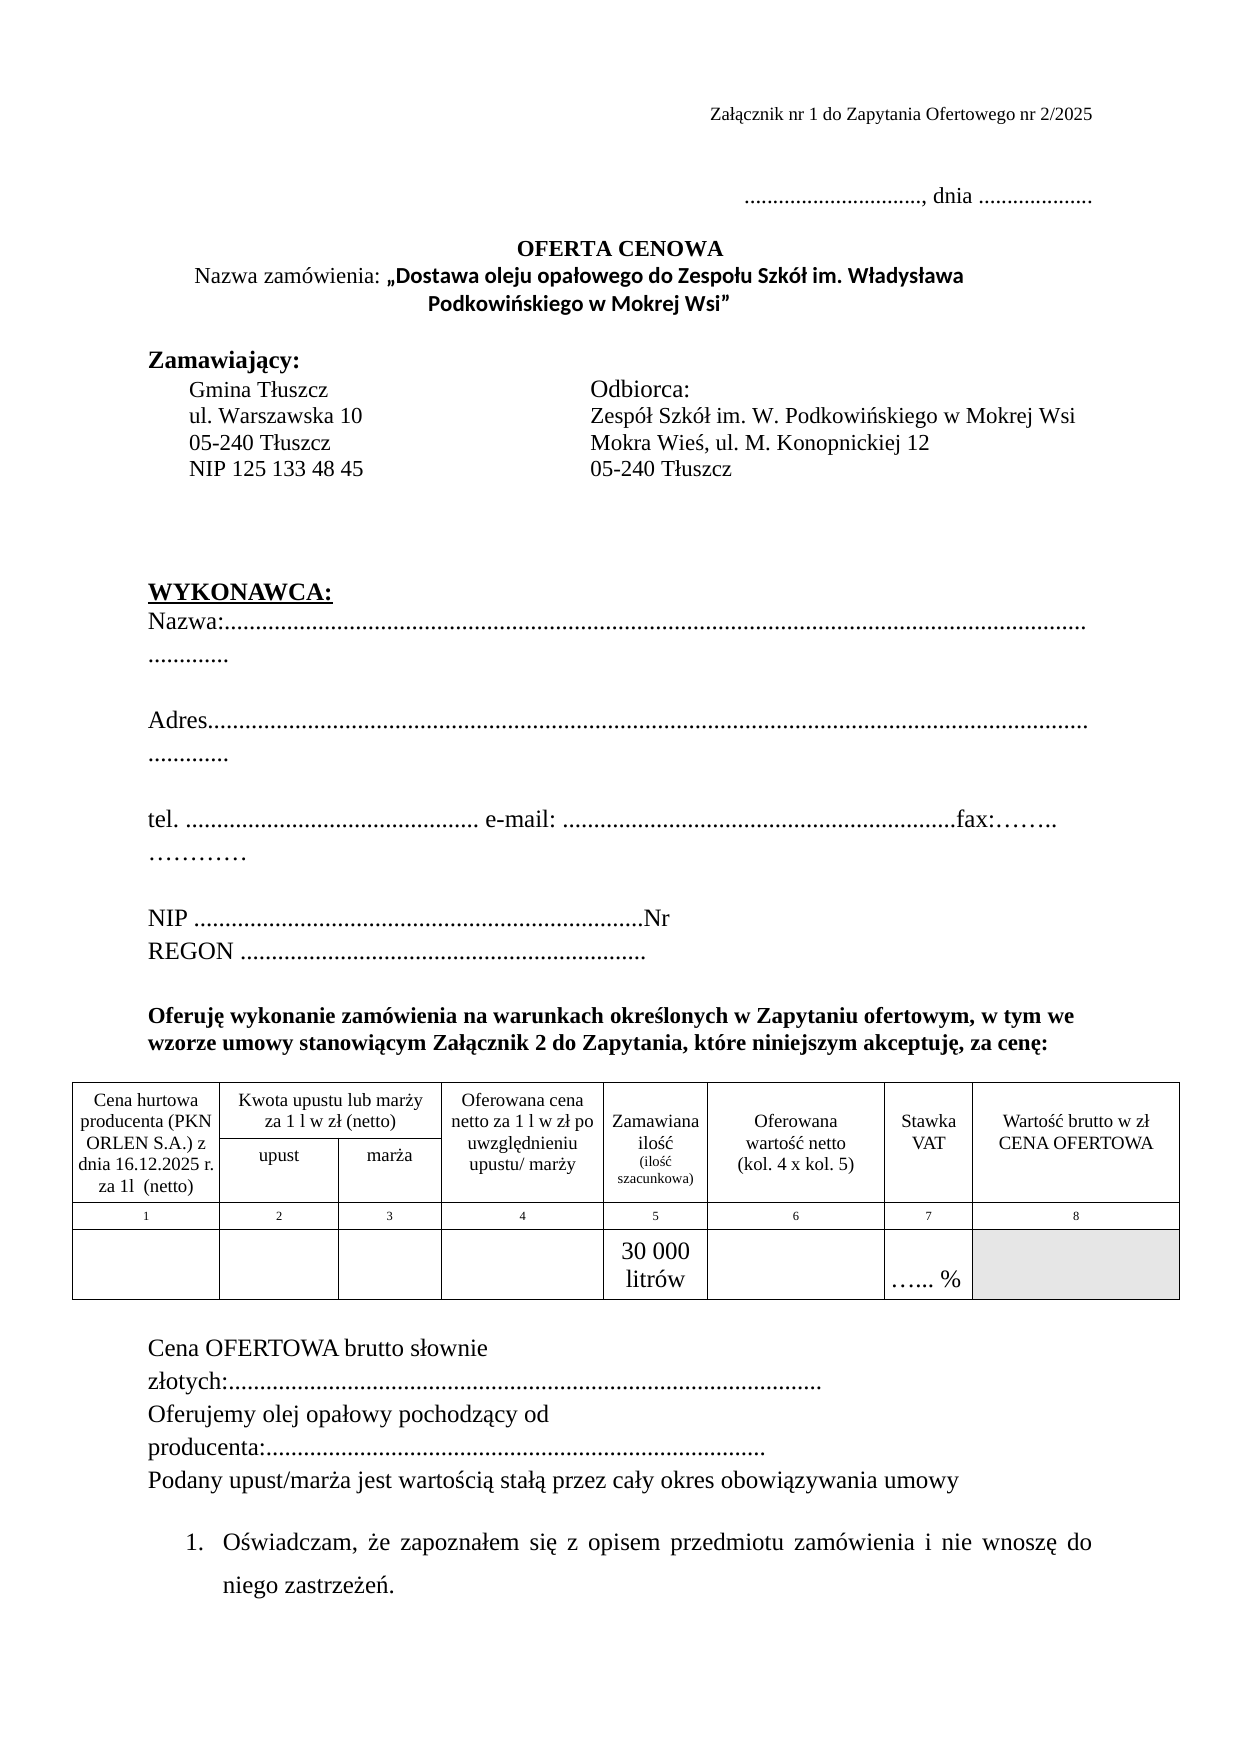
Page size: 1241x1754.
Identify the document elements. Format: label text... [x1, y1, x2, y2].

table_cell 4 [442, 1203, 603, 1229]
table_cell upust [220, 1139, 338, 1202]
text NIP ........................................................................Nr REGON ................................................................. [148, 903, 1093, 965]
list Oświadczam, że zapoznałem się z opisem przedmiotu zamówienia i nie wnoszę do niego zastrzeżeń. [185, 1527, 1093, 1599]
table_cell [73, 1230, 219, 1299]
text Gmina Tłuszcz Odbiorca: ul. Warszawska 10 Zespół Szkół im. W. Podkowińskiego w Mokrej Wsi 05-240 Tłuszcz Mokra Wieś, ul. M. Konopnickiej 12 NIP 125 133 48 45 05-240 Tłuszcz [189, 374, 1093, 482]
table_header Cena hurtowa producenta (PKN ORLEN S.A.) z dnia 16.12.2025 r. za 1l (netto) [73, 1083, 219, 1202]
table_header Wartość brutto w zł CENA OFERTOWA [973, 1083, 1179, 1202]
table_cell [220, 1230, 338, 1299]
table_header Zamawiana ilość (ilość szacunkowa) [604, 1083, 707, 1202]
table_cell 2 [220, 1203, 338, 1229]
text WYKONAWCA: [148, 577, 1093, 606]
text OFERTA CENOWA [148, 234, 1093, 261]
table_header Stawka VAT [885, 1083, 972, 1202]
text Nazwa zamówienia: „Dostawa oleju opałowego do Zespołu Szkół im. Władysława Podkowińskiego w Mokrej Wsi” [148, 261, 1011, 317]
text Adres.......................................................................................................................................................... [148, 705, 1093, 767]
text ..............................., dnia .................... [148, 182, 1093, 208]
table_cell 8 [973, 1203, 1179, 1229]
text Cena OFERTOWA brutto słownie złotych:............................................................................................... [148, 1333, 1093, 1395]
table_header Oferowana wartość netto (kol. 4 x kol. 5) [708, 1083, 884, 1202]
table_cell [442, 1230, 603, 1299]
table_cell 3 [339, 1203, 441, 1229]
table_cell [973, 1230, 1179, 1299]
text Podany upust/marża jest wartością stałą przez cały okres obowiązywania umowy [148, 1465, 1093, 1494]
table_cell 1 [73, 1203, 219, 1229]
text Nazwa:....................................................................................................................................................... [148, 606, 1093, 668]
table_cell [339, 1230, 441, 1299]
table_cell 6 [708, 1203, 884, 1229]
text Zamawiający: [148, 345, 1011, 374]
table_header Oferowana cena netto za 1 l w zł po uwzględnieniu upustu/ marży [442, 1083, 603, 1202]
table_cell marża [339, 1139, 441, 1202]
table_header Kwota upustu lub marży za 1 l w zł (netto) [220, 1083, 441, 1137]
text Oferujemy olej opałowy pochodzący od producenta:................................................................................ [148, 1399, 1093, 1461]
table_cell …... % [885, 1230, 972, 1299]
table_cell 7 [885, 1203, 972, 1229]
text tel. ............................................... e-mail: ...............................................................fax:……..………… [148, 804, 1093, 866]
table_cell 30 000 litrów [604, 1230, 707, 1299]
table_cell [708, 1230, 884, 1299]
table_cell 5 [604, 1203, 707, 1229]
text Oferuję wykonanie zamówienia na warunkach określonych w Zapytaniu ofertowym, w tym we wzorze umowy stanowiącym Załącznik 2 do Zapytania, które niniejszym akceptuję, za cenę: [148, 1002, 1093, 1055]
